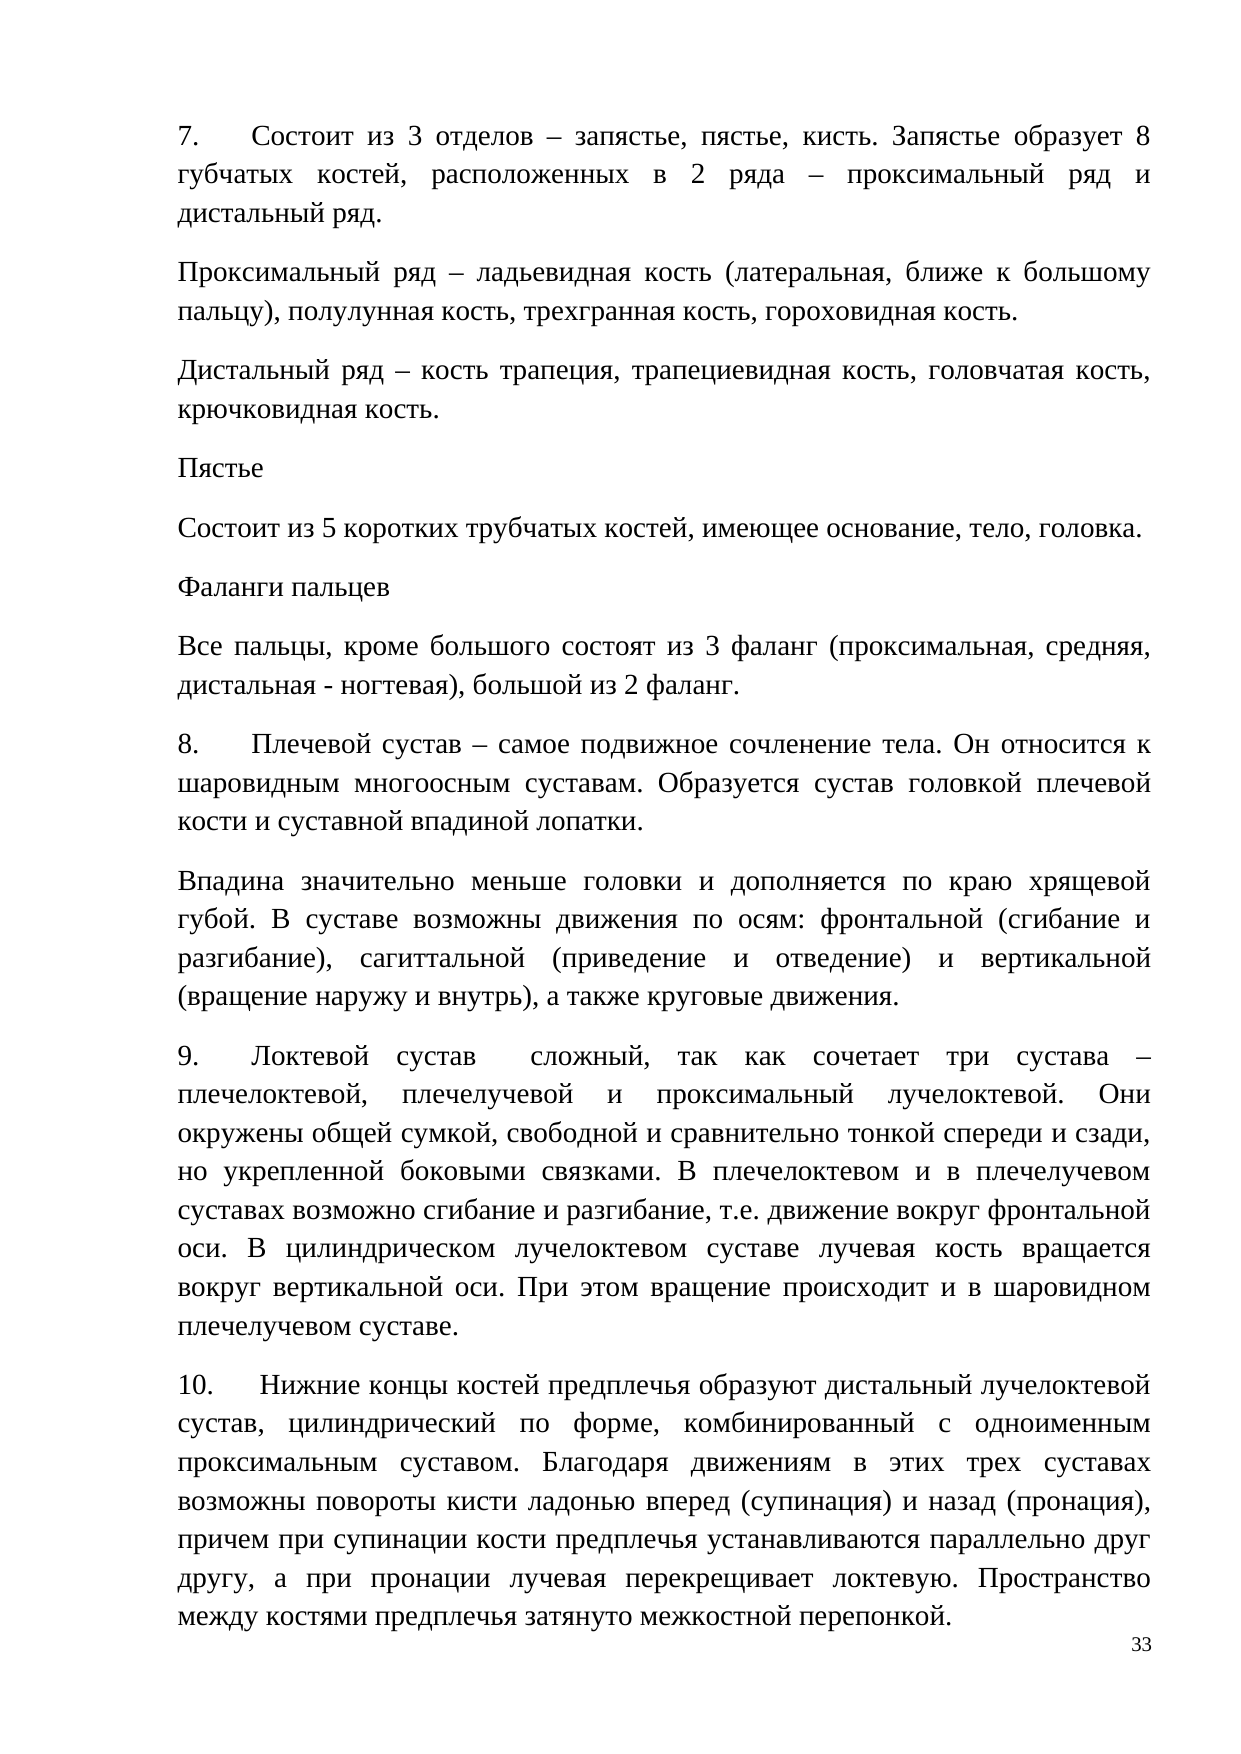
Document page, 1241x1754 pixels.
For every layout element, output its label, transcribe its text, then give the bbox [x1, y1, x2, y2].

text 7. Состоит из 3 отделов – запястье, пястье, кисть. Запястье образует 8 губчатых костей, расположенных в 2 ряда – проксимальный ряд и дистальный ряд. [177, 118, 1152, 229]
text 8. Плечевой сустав – самое подвижное сочленение тела. Он относится к шаровидным многоосным суставам. Образуется сустав головкой плечевой кости и суставной впадиной лопатки. [177, 726, 1152, 837]
text Пястье [177, 450, 1152, 484]
text 9. Локтевой сустав сложный, так как сочетает три сустава – плечелоктевой, плечелучевой и проксимальный лучелоктевой. Они окружены общей сумкой, свободной и сравнительно тонкой спереди и сзади, но укрепленной боковыми связками. В плечелоктевом и в плечелучевом суставах возможно сгибание и разгибание, т.е. движение вокруг фронтальной оси. В цилиндрическом лучелоктевом суставе лучевая кость вращается вокруг вертикальной оси. При этом вращение происходит и в шаровидном плечелучевом суставе. [177, 1038, 1152, 1341]
text Все пальцы, кроме большого состоят из 3 фаланг (проксимальная, средняя, дистальная - ногтевая), большой из 2 фаланг. [177, 628, 1152, 701]
text 10. Нижние концы костей предплечья образуют дистальный лучелоктевой сустав, цилиндрический по форме, комбинированный с одноименным проксимальным суставом. Благодаря движениям в этих трех суставах возможны повороты кисти ладонью вперед (супинация) и назад (пронация), причем при супинации кости предплечья устанавливаются параллельно друг другу, а при пронации лучевая перекрещивает локтевую. Пространство между костями предплечья затянуто межкостной перепонкой. [177, 1367, 1152, 1632]
text Состоит из 5 коротких трубчатых костей, имеющее основание, тело, головка. [177, 510, 1152, 543]
text Проксимальный ряд – ладьевидная кость (латеральная, ближе к большому пальцу), полулунная кость, трехгранная кость, гороховидная кость. [177, 254, 1152, 327]
text Впадина значительно меньше головки и дополняется по краю хрящевой губой. В суставе возможны движения по осям: фронтальной (сгибание и разгибание), сагиттальной (приведение и отведение) и вертикальной (вращение наружу и внутрь), а также круговые движения. [177, 863, 1152, 1012]
text Дистальный ряд – кость трапеция, трапециевидная кость, головчатая кость, крючковидная кость. [177, 352, 1152, 424]
text Фаланги пальцев [177, 569, 1152, 603]
